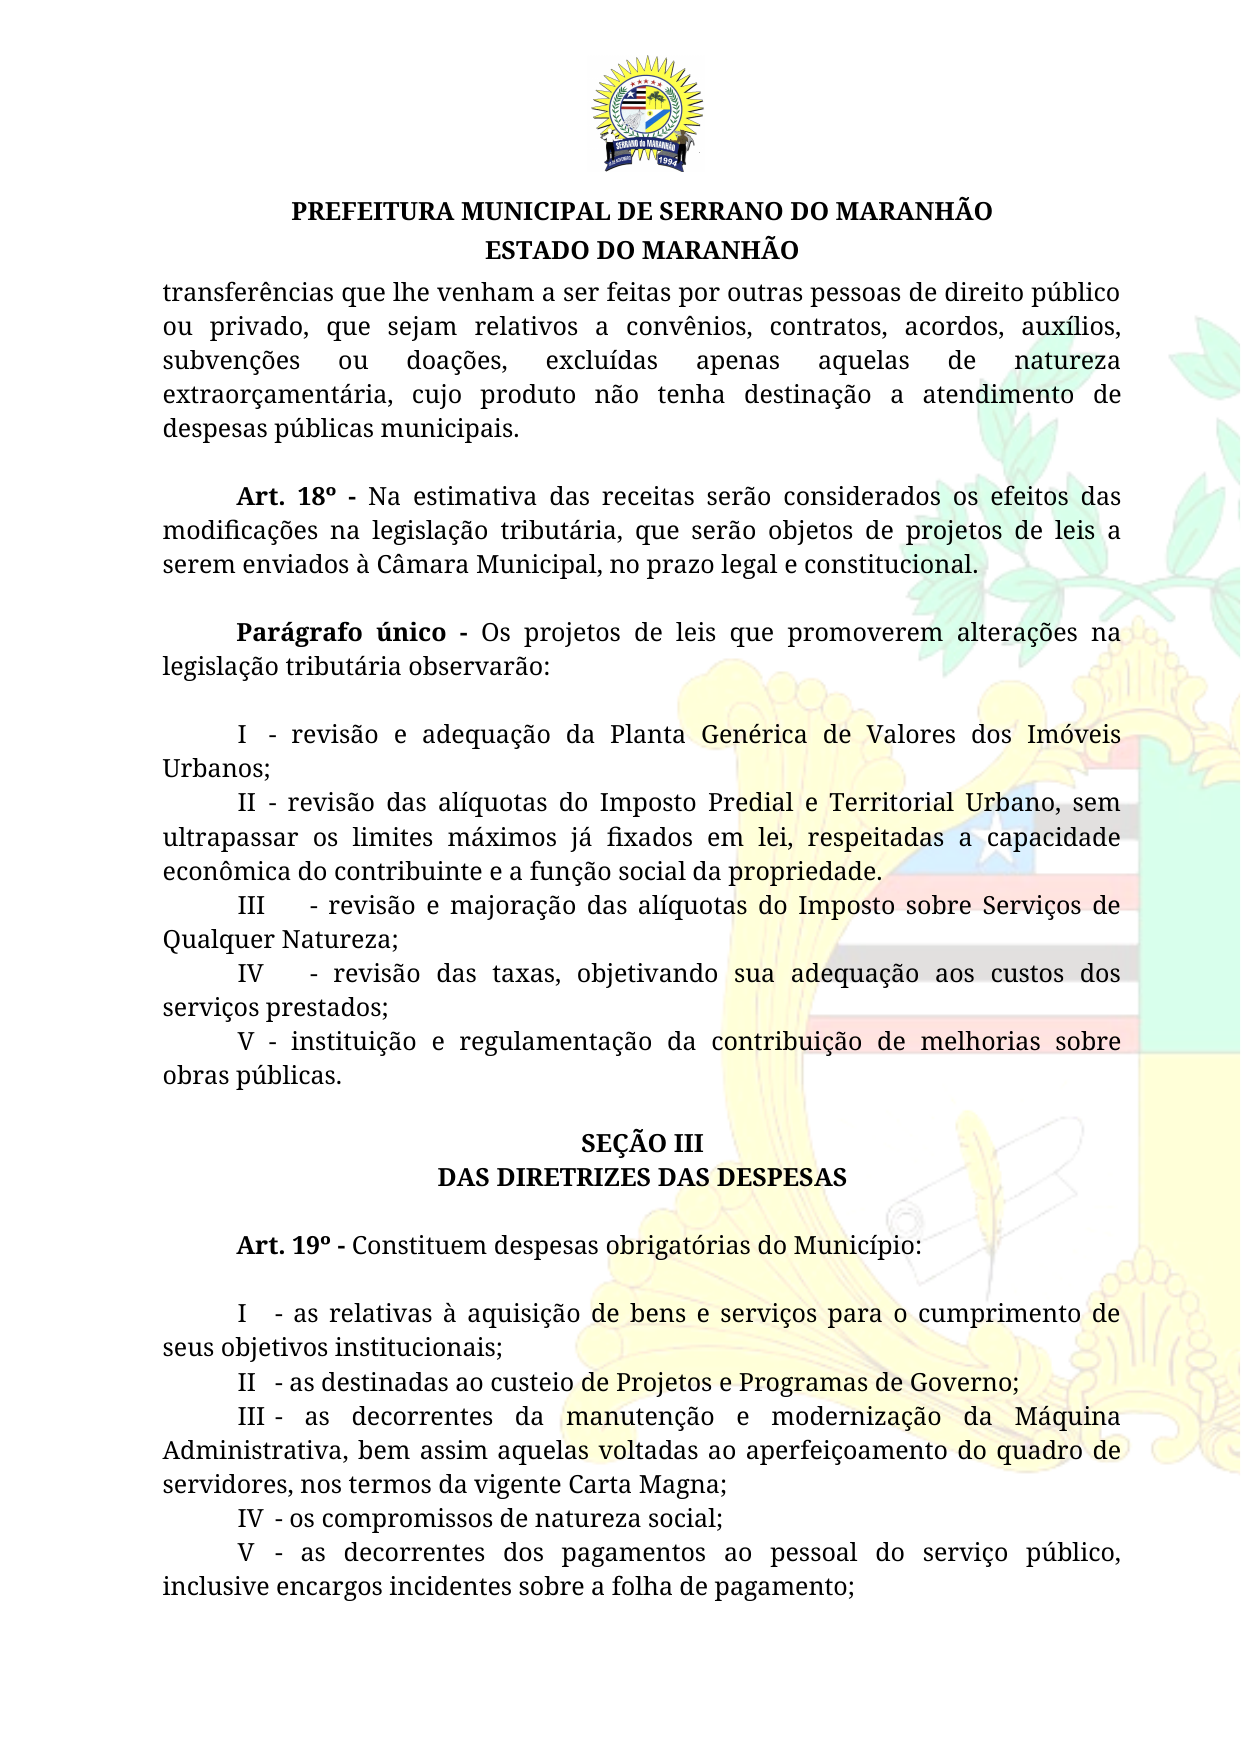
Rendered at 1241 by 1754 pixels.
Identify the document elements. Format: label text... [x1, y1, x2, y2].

text Art. 19º - Constituem despesas obrigatórias do Município: [162, 1228, 1122, 1262]
text II - revisão das alíquotas do Imposto Predial e Territorial Urbano, sem ultrapassar os limites máximos já fixados em lei, respeitadas a capacidade econômica do contribuinte e a função social da propriedade. [162, 785, 1122, 887]
picture [587, 55, 705, 172]
subtitle DAS DIRETRIZES DAS DESPESAS [162, 1160, 1122, 1194]
text V - as decorrentes dos pagamentos ao pessoal do serviço público, inclusive encargos incidentes sobre a folha de pagamento; [162, 1534, 1122, 1603]
text Parágrafo único - Os projetos de leis que promoverem alterações na legislação tributária observarão: [162, 615, 1122, 683]
text IV - os compromissos de natureza social; [162, 1500, 1122, 1534]
text III - revisão e majoração das alíquotas do Imposto sobre Serviços de Qualquer Natureza; [162, 887, 1122, 955]
text II - as destinadas ao custeio de Projetos e Programas de Governo; [162, 1364, 1122, 1398]
text V - instituição e regulamentação da contribuição de melhorias sobre obras públicas. [162, 1023, 1122, 1092]
text I - revisão e adequação da Planta Genérica de Valores dos Imóveis Urbanos; [162, 717, 1122, 785]
text IV - revisão das taxas, objetivando sua adequação aos custos dos serviços prestados; [162, 955, 1122, 1023]
text III - as decorrentes da manutenção e modernização da Máquina Administrativa, bem assim aquelas voltadas ao aperfeiçoamento do quadro de servidores, nos termos da vigente Carta Magna; [162, 1398, 1122, 1500]
text Art. 18º - Na estimativa das receitas serão considerados os efeitos das modificações na legislação tributária, que serão objetos de projetos de leis a serem enviados à Câmara Municipal, no prazo legal e constitucional. [162, 478, 1122, 581]
text I - as relativas à aquisição de bens e serviços para o cumprimento de seus objetivos institucionais; [162, 1296, 1122, 1364]
text SEÇÃO III [162, 1126, 1122, 1160]
